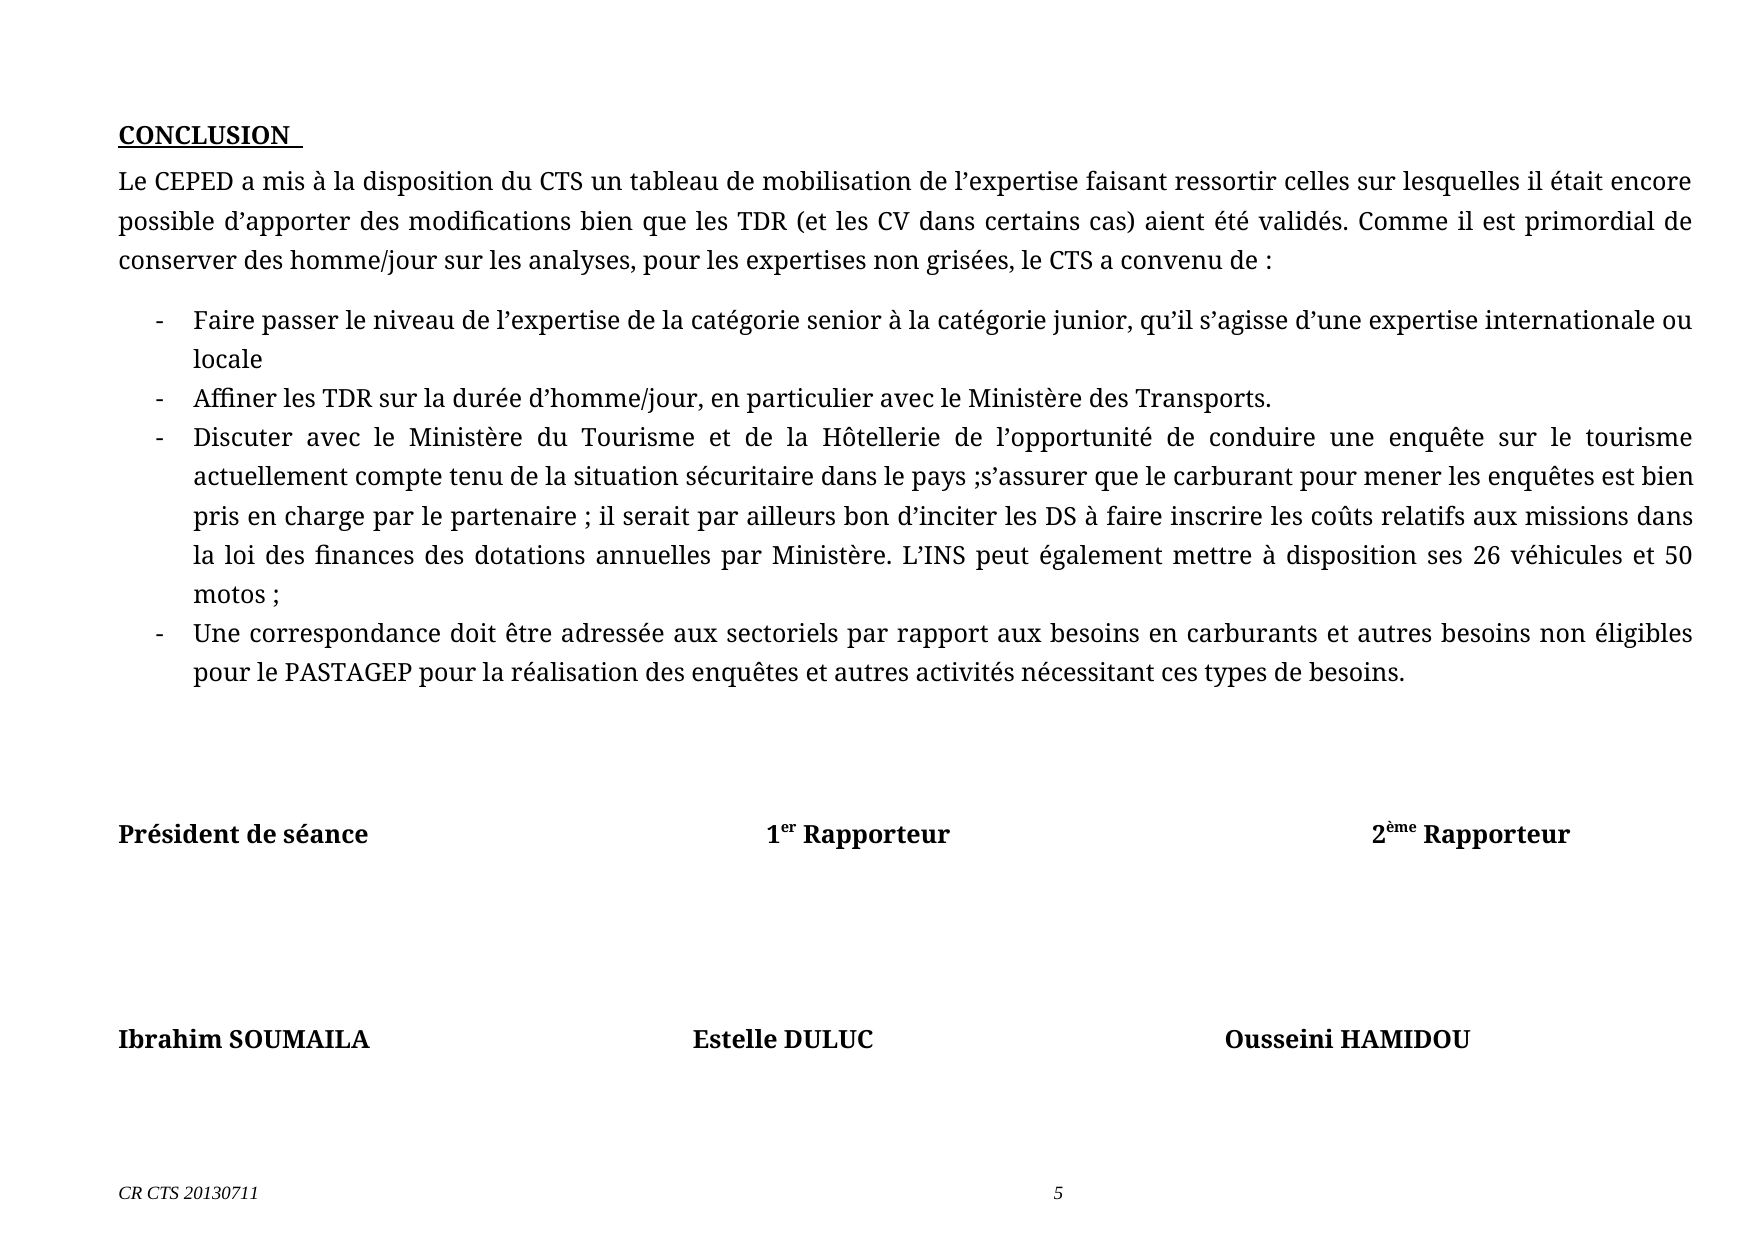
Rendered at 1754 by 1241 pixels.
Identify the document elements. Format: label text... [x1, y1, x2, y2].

text Ibrahim SOUMAILA Estelle DULUC Ousseini HAMIDOU [118, 1021, 1695, 1055]
list Une correspondance doit être adressée aux sectoriels par rapport aux besoins en carburants et autres besoins non éligibles pour le PASTAGEP pour la réalisation des enquêtes et autres activités nécessitant ces types de besoins. [156, 616, 1695, 689]
text Le CEPED a mis à la disposition du CTS un tableau de mobilisation de l’expertise faisant ressortir celles sur lesquelles il était encore possible d’apporter des modifications bien que les TDR (et les CV dans certains cas) aient été validés. Comme il est primordial de conserver des homme/jour sur les analyses, pour les expertises non grisées, le CTS a convenu de : [118, 164, 1695, 276]
text Président de séance 1er Rapporteur 2ème Rapporteur [118, 817, 1695, 851]
text CONCLUSION [118, 117, 1695, 151]
list Discuter avec le Ministère du Tourisme et de la Hôtellerie de l’opportunité de conduire une enquête sur le tourisme actuellement compte tenu de la situation sécuritaire dans le pays ;s’assurer que le carburant pour mener les enquêtes est bien pris en charge par le partenaire ; il serait par ailleurs bon d’inciter les DS à faire inscrire les coûts relatifs aux missions dans la loi des finances des dotations annuelles par Ministère. L’INS peut également mettre à disposition ses 26 véhicules et 50 motos ; [156, 420, 1695, 611]
list Affiner les TDR sur la durée d’homme/jour, en particulier avec le Ministère des Transports. [156, 381, 1695, 415]
list Faire passer le niveau de l’expertise de la catégorie senior à la catégorie junior, qu’il s’agisse d’une expertise internationale ou locale [156, 302, 1695, 376]
